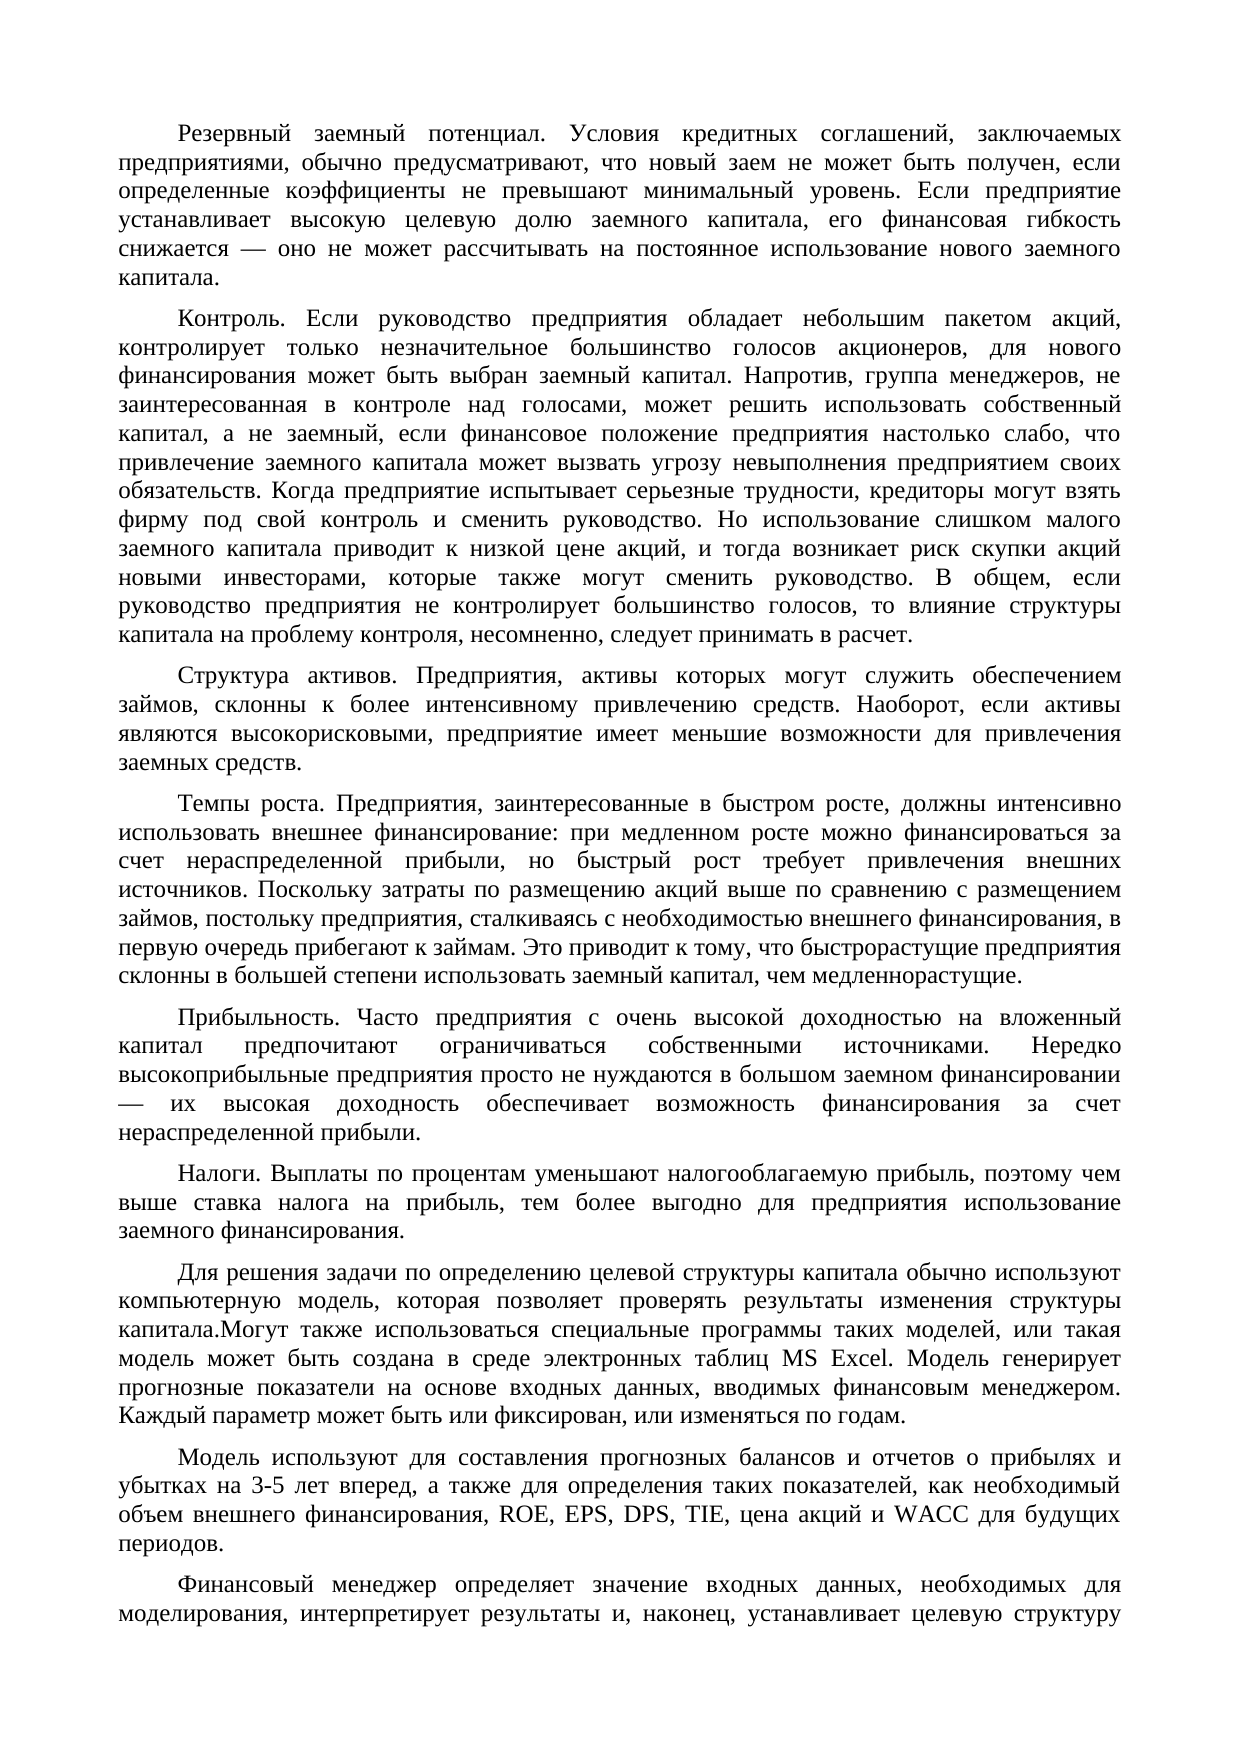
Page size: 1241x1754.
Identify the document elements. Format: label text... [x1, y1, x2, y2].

text Темпы роста. Предприятия, заинтересованные в быстром росте, должны интенсивно использовать внешнее финансирование: при медленном росте можно финансироваться за счет нераспределенной прибыли, но быстрый рост требует привлечения внешних источников. Поскольку затраты по размещению акций выше по сравнению с размещением займов, постольку предприятия, сталкиваясь с необходимостью внешнего финансирования, в первую очередь прибегают к займам. Это приводит к тому, что быстрорастущие предприятия склонны в большей степени использовать заемный капитал, чем медленнорастущие. [118, 788, 1122, 989]
text Контроль. Если руководство предприятия обладает небольшим пакетом акций, контролирует только незначительное большинство голосов акционеров, для нового финансирования может быть выбран заемный капитал. Напротив, группа менеджеров, не заинтересованная в контроле над голосами, может решить использовать собственный капитал, а не заемный, если финансовое положение предприятия настолько слабо, что привлечение заемного капитала может вызвать угрозу невыполнения предприятием своих обязательств. Когда предприятие испытывает серьезные трудности, кредиторы могут взять фирму под свой контроль и сменить руководство. Но использование слишком малого заемного капитала приводит к низкой цене акций, и тогда возникает риск скупки акций новыми инвесторами, которые также могут сменить руководство. В общем, если руководство предприятия не контролирует большинство голосов, то влияние структуры капитала на проблему контроля, несомненно, следует принимать в расчет. [118, 303, 1122, 648]
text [118, 1569, 1122, 1627]
text Для решения задачи по определению целевой структуры капитала обычно используют компьютерную модель, которая позволяет проверять результаты изменения структуры капитала.Могут также использоваться специальные программы таких моделей, или такая модель может быть создана в среде электронных таблиц MS Excel. Модель генерирует прогнозные показатели на основе входных данных, вводимых финансовым менеджером. Каждый параметр может быть или фиксирован, или изменяться по годам. [118, 1257, 1122, 1429]
text Налоги. Выплаты по процентам уменьшают налогооблагаемую прибыль, поэтому чем выше ставка налога на прибыль, тем более выгодно для предприятия использование заемного финансирования. [118, 1158, 1122, 1244]
text Прибыльность. Часто предприятия с очень высокой доходностью на вложенный капитал предпочитают ограничиваться собственными источниками. Нередко высокоприбыльные предприятия просто не нуждаются в большом заемном финансировании — их высокая доходность обеспечивает возможность финансирования за счет нераспределенной прибыли. [118, 1002, 1122, 1146]
text Модель используют для составления прогнозных балансов и отчетов о прибылях и убытках на 3-5 лет вперед, а также для определения таких показателей, как необходимый объем внешнего финансирования, ROE, EPS, DPS, TIE, цена акций и WACC для будущих периодов. [118, 1442, 1122, 1557]
text Резервный заемный потенциал. Условия кредитных соглашений, заключаемых предприятиями, обычно предусматривают, что новый заем не может быть получен, если определенные коэффициенты не превышают минимальный уровень. Если предприятие устанавливает высокую целевую долю заемного капитала, его финансовая гибкость снижается — оно не может рассчитывать на постоянное использование нового заемного капитала. [118, 118, 1122, 291]
text Структура активов. Предприятия, активы которых могут служить обеспечением займов, склонны к более интенсивному привлечению средств. Наоборот, если активы являются высокорисковыми, предприятие имеет меньшие возможности для привлечения заемных средств. [118, 661, 1122, 776]
